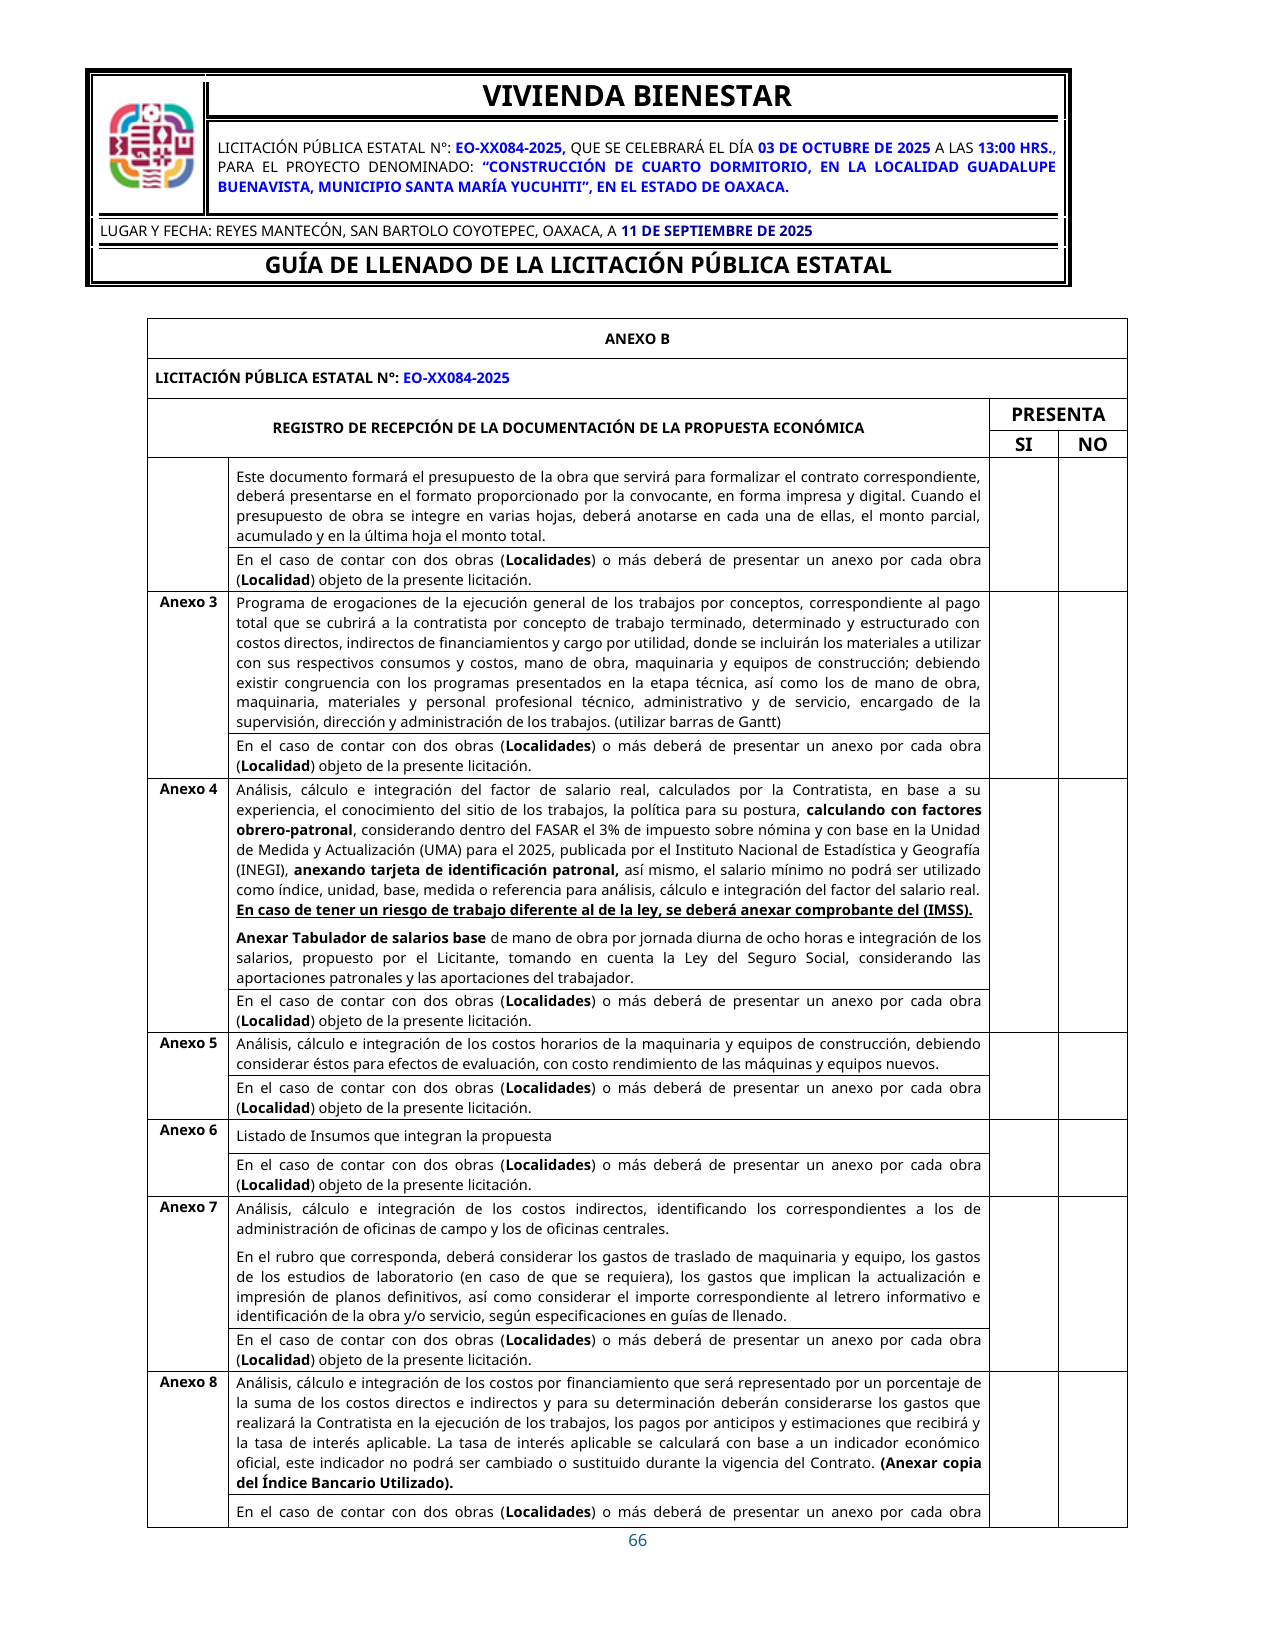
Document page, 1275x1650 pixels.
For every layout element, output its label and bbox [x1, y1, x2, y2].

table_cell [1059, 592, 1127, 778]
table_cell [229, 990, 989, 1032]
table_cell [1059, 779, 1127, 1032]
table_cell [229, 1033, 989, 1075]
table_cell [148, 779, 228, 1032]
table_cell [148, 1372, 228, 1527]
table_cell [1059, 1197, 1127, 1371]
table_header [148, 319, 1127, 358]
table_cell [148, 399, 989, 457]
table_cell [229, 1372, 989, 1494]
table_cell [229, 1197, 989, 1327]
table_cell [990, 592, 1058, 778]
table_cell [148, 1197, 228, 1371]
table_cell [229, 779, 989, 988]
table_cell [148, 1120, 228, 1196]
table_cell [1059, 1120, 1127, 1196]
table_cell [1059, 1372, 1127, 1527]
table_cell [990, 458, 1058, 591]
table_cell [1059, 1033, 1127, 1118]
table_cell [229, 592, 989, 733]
picture [98, 95, 203, 194]
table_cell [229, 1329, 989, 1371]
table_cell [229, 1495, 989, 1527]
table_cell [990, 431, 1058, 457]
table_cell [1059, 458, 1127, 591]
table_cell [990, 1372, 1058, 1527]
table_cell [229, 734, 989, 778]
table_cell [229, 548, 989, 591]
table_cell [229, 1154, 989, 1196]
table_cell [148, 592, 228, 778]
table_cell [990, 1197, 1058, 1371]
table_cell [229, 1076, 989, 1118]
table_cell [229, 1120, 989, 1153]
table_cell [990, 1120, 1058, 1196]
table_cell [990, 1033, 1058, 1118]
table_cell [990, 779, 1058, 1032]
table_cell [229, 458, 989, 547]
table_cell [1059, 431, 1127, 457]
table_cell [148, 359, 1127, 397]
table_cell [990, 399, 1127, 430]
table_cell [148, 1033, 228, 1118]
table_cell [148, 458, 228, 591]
